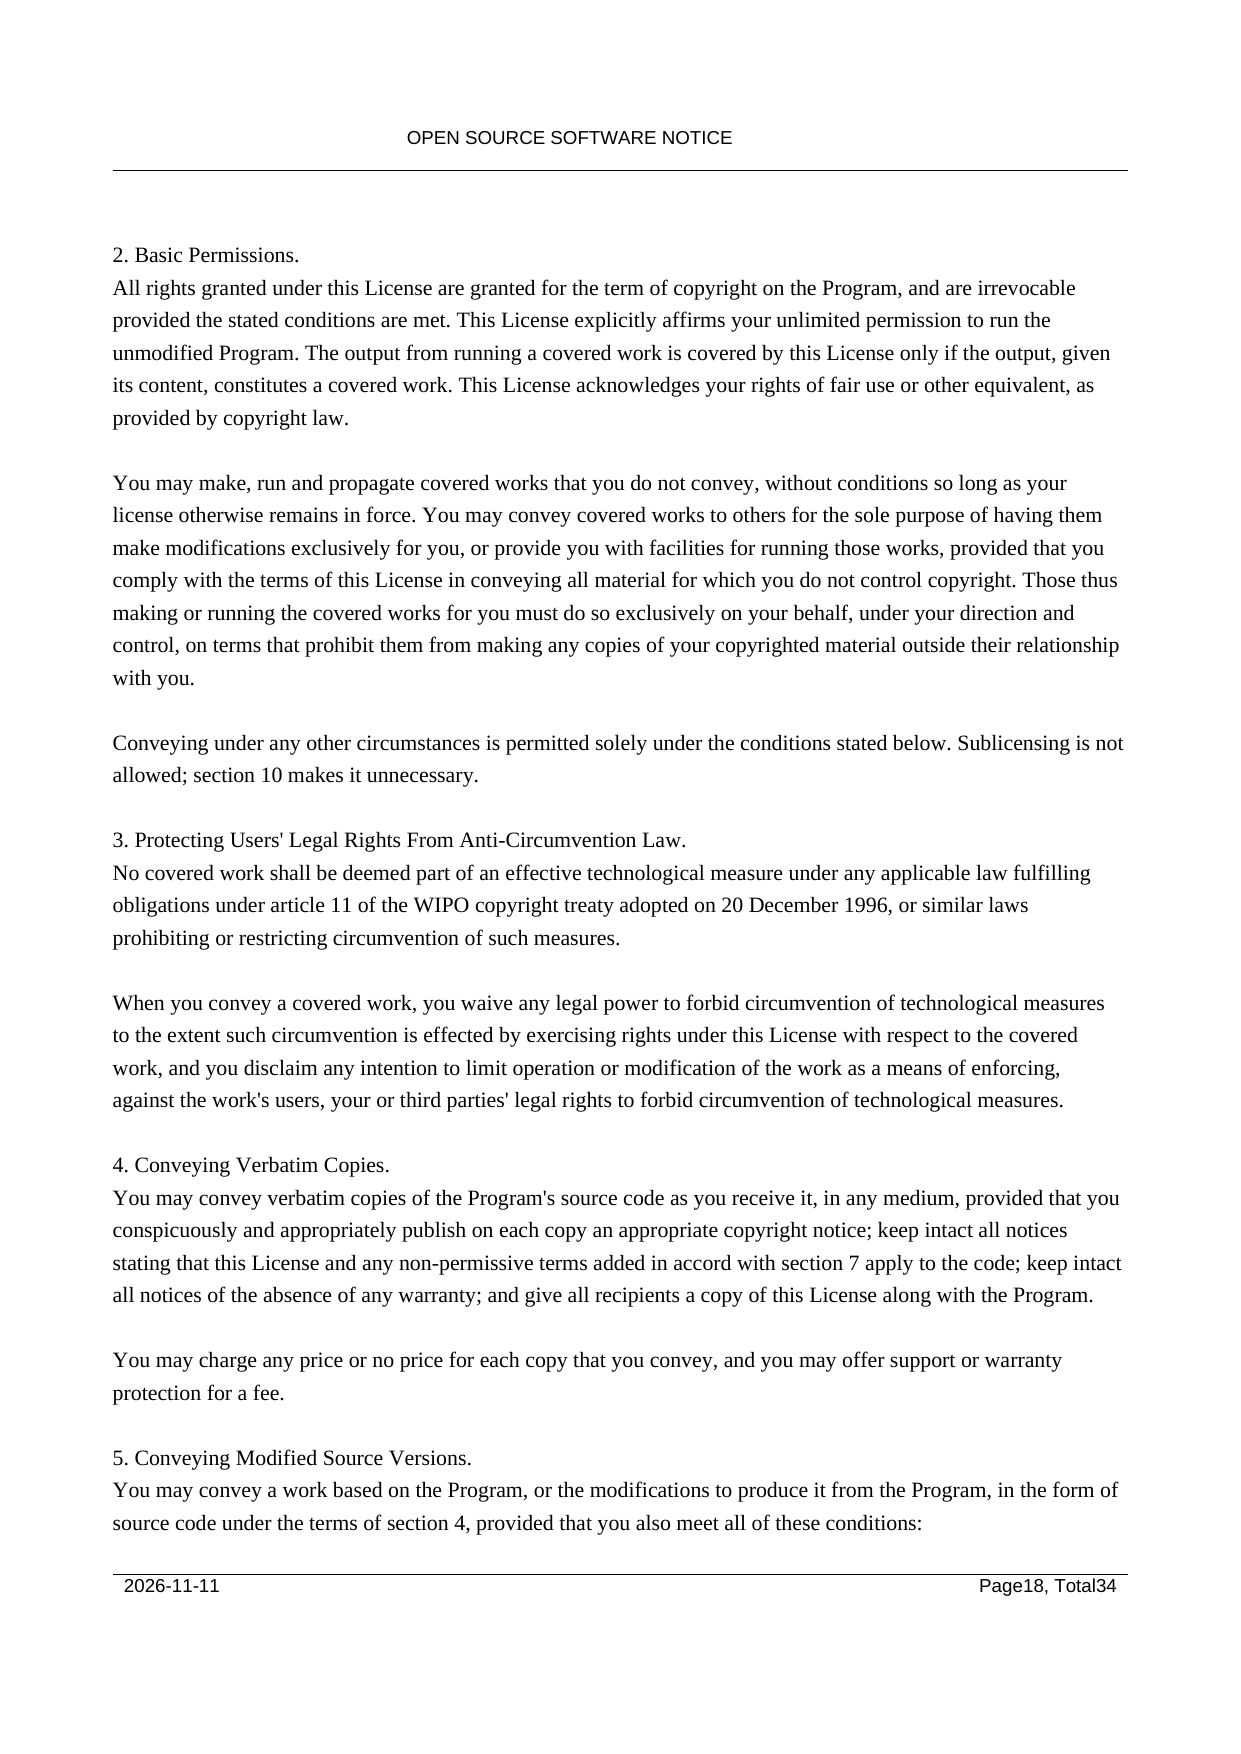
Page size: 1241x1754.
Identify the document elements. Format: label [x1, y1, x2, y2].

text [112, 206, 1128, 1539]
